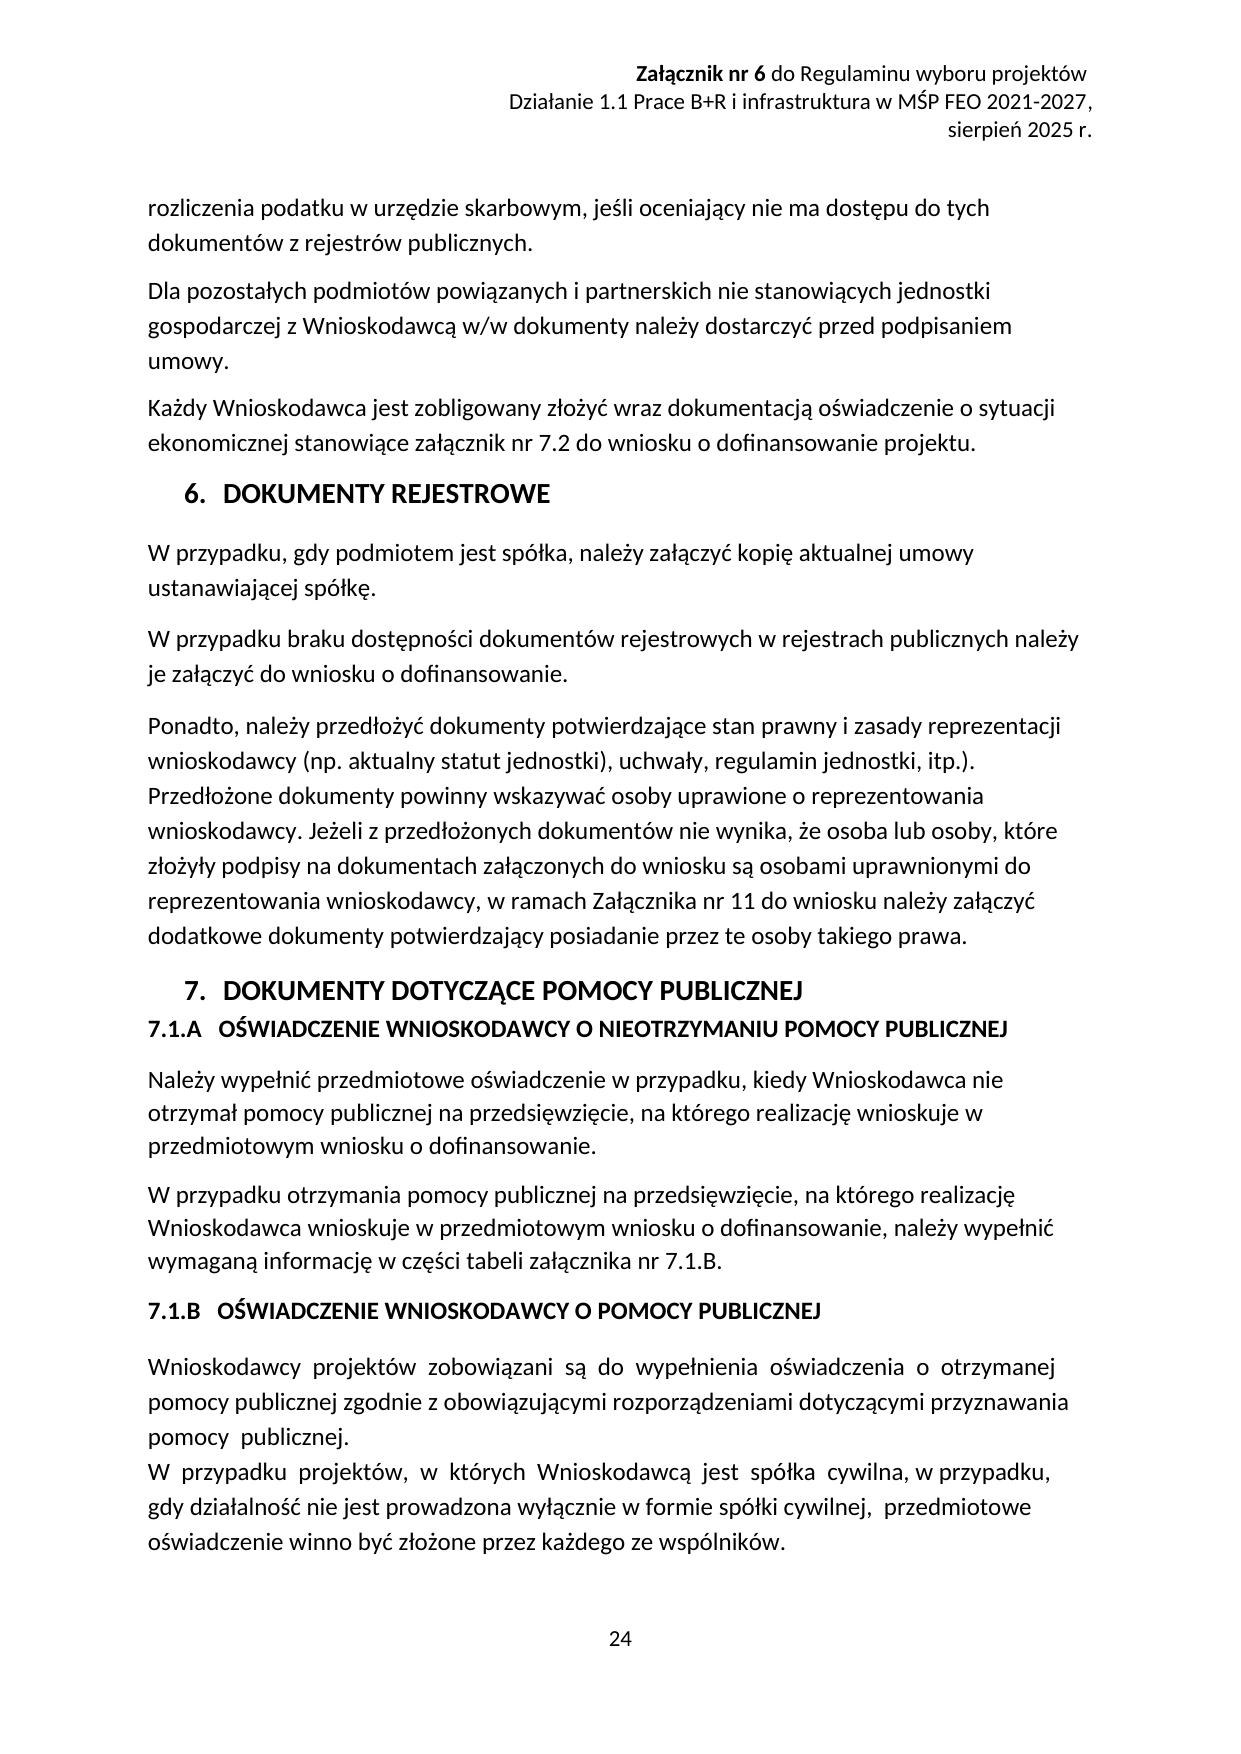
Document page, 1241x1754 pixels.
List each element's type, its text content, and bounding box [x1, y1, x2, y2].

subtitle DOKUMENTY DOTYCZĄCE POMOCY PUBLICZNEJ [184, 972, 1093, 1007]
text Wnioskodawcy projektów zobowiązani są do wypełnienia oświadczenia o otrzymanej pomocy publicznej zgodnie z obowiązującymi rozporządzeniami dotyczącymi przyznawania pomocy publicznej. W przypadku projektów, w których Wnioskodawcą jest spółka cywilna, w przypadku, gdy działalność nie jest prowadzona wyłącznie w formie spółki cywilnej, przedmiotowe oświadczenie winno być złożone przez każdego ze wspólników. [148, 1351, 1093, 1556]
subtitle 7.1.A OŚWIADCZENIE WNIOSKODAWCY O NIEOTRZYMANIU POMOCY PUBLICZNEJ [148, 1013, 1093, 1043]
subtitle 7.1.B OŚWIADCZENIE WNIOSKODAWCY O POMOCY PUBLICZNEJ [148, 1295, 1093, 1326]
text W przypadku otrzymania pomocy publicznej na przedsięwzięcie, na którego realizację Wnioskodawca wnioskuje w przedmiotowym wniosku o dofinansowanie, należy wypełnić wymaganą informację w części tabeli załącznika nr 7.1.B. [148, 1179, 1093, 1276]
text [148, 193, 1093, 258]
text Każdy Wnioskodawca jest zobligowany złożyć wraz dokumentacją oświadczenie o sytuacji ekonomicznej stanowiące załącznik nr 7.2 do wniosku o dofinansowanie projektu. [148, 393, 1093, 458]
subtitle DOKUMENTY REJESTROWE [184, 475, 1093, 511]
text Dla pozostałych podmiotów powiązanych i partnerskich nie stanowiących jednostki gospodarczej z Wnioskodawcą w/w dokumenty należy dostarczyć przed podpisaniem umowy. [148, 275, 1093, 376]
text Należy wypełnić przedmiotowe oświadczenie w przypadku, kiedy Wnioskodawca nie otrzymał pomocy publicznej na przedsięwzięcie, na którego realizację wnioskuje w przedmiotowym wniosku o dofinansowanie. [148, 1064, 1093, 1161]
text W przypadku, gdy podmiotem jest spółka, należy załączyć kopię aktualnej umowy ustanawiającej spółkę. [148, 537, 1093, 602]
text W przypadku braku dostępności dokumentów rejestrowych w rejestrach publicznych należy je załączyć do wniosku o dofinansowanie. [148, 623, 1093, 689]
text Ponadto, należy przedłożyć dokumenty potwierdzające stan prawny i zasady reprezentacji wnioskodawcy (np. aktualny statut jednostki), uchwały, regulamin jednostki, itp.). Przedłożone dokumenty powinny wskazywać osoby uprawione o reprezentowania wnioskodawcy. Jeżeli z przedłożonych dokumentów nie wynika, że osoba lub osoby, które złożyły podpisy na dokumentach załączonych do wniosku są osobami uprawnionymi do reprezentowania wnioskodawcy, w ramach Załącznika nr 11 do wniosku należy załączyć dodatkowe dokumenty potwierdzający posiadanie przez te osoby takiego prawa. [148, 710, 1093, 951]
